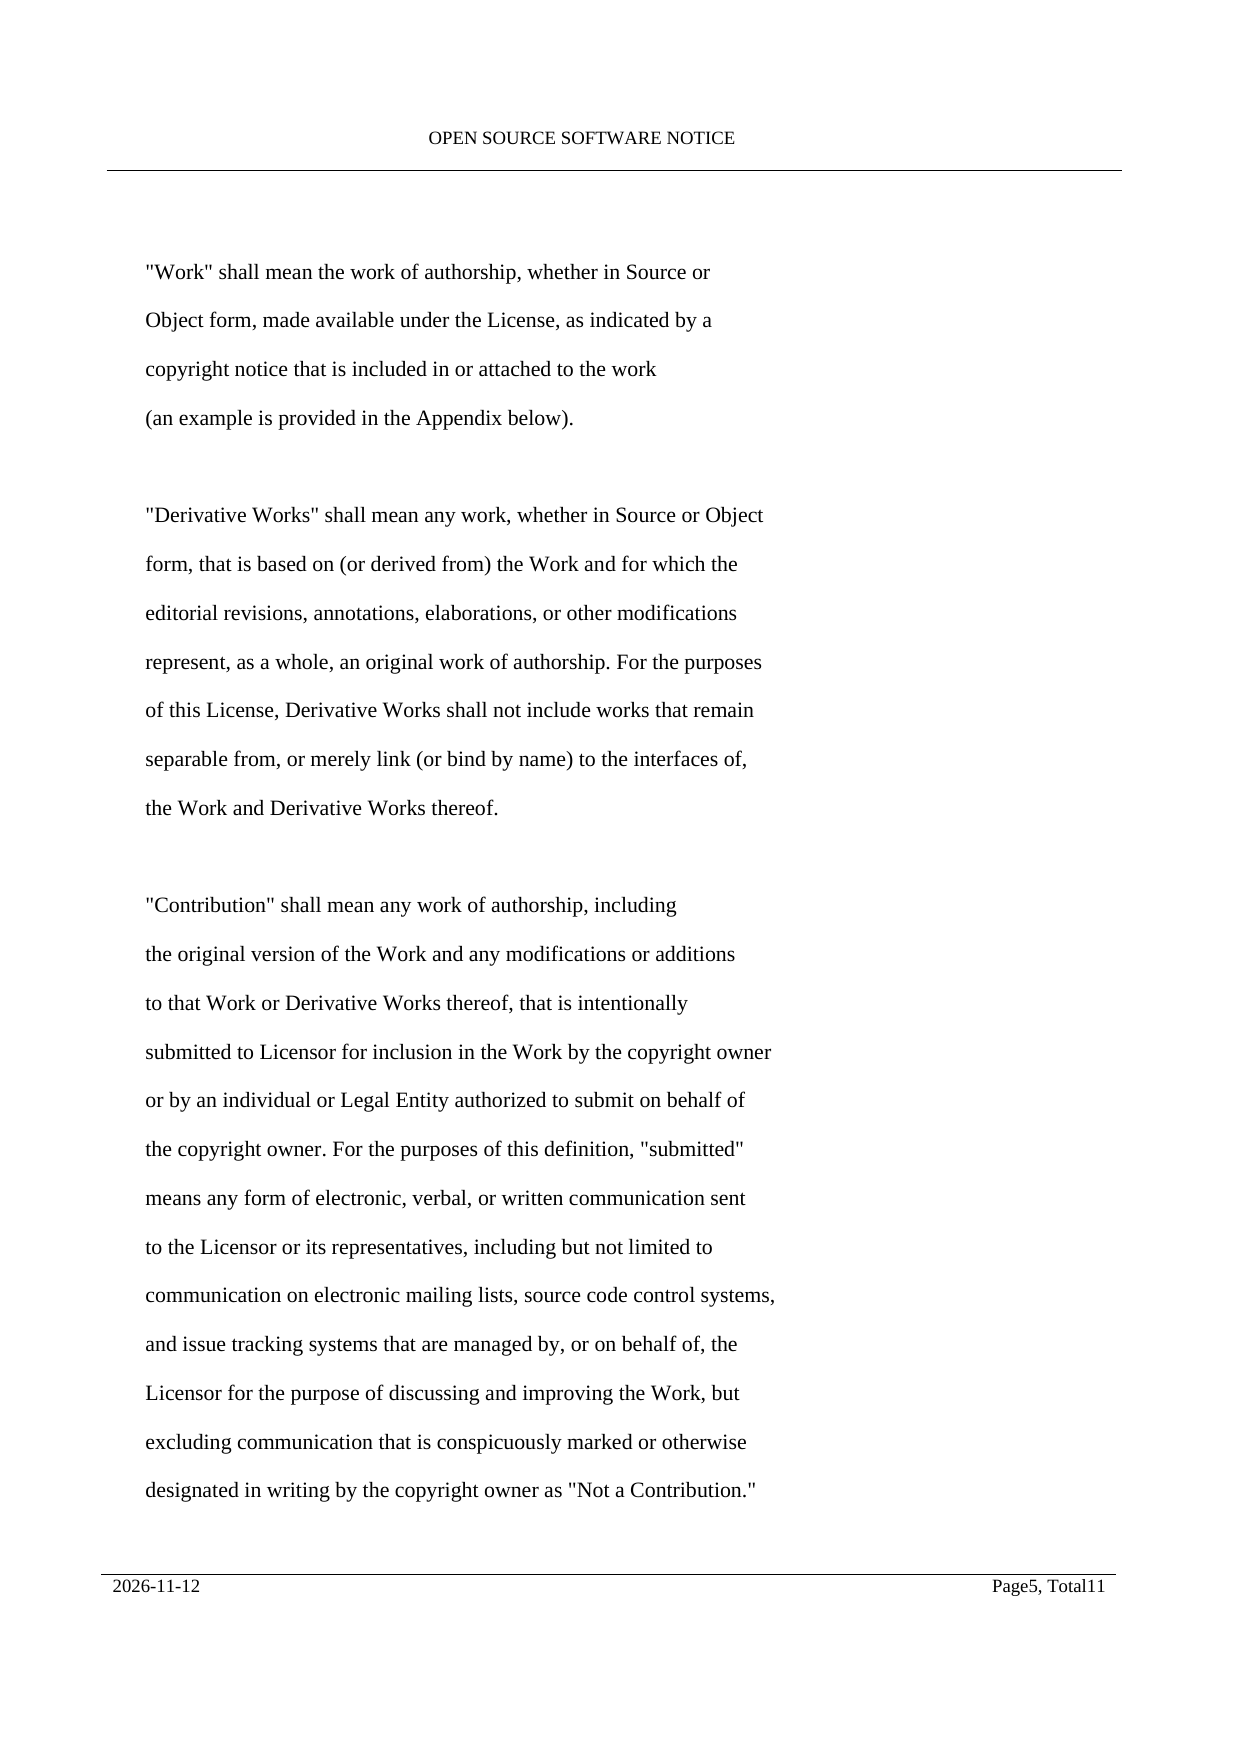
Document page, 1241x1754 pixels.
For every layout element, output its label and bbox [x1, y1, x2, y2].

text [112, 206, 1128, 1506]
